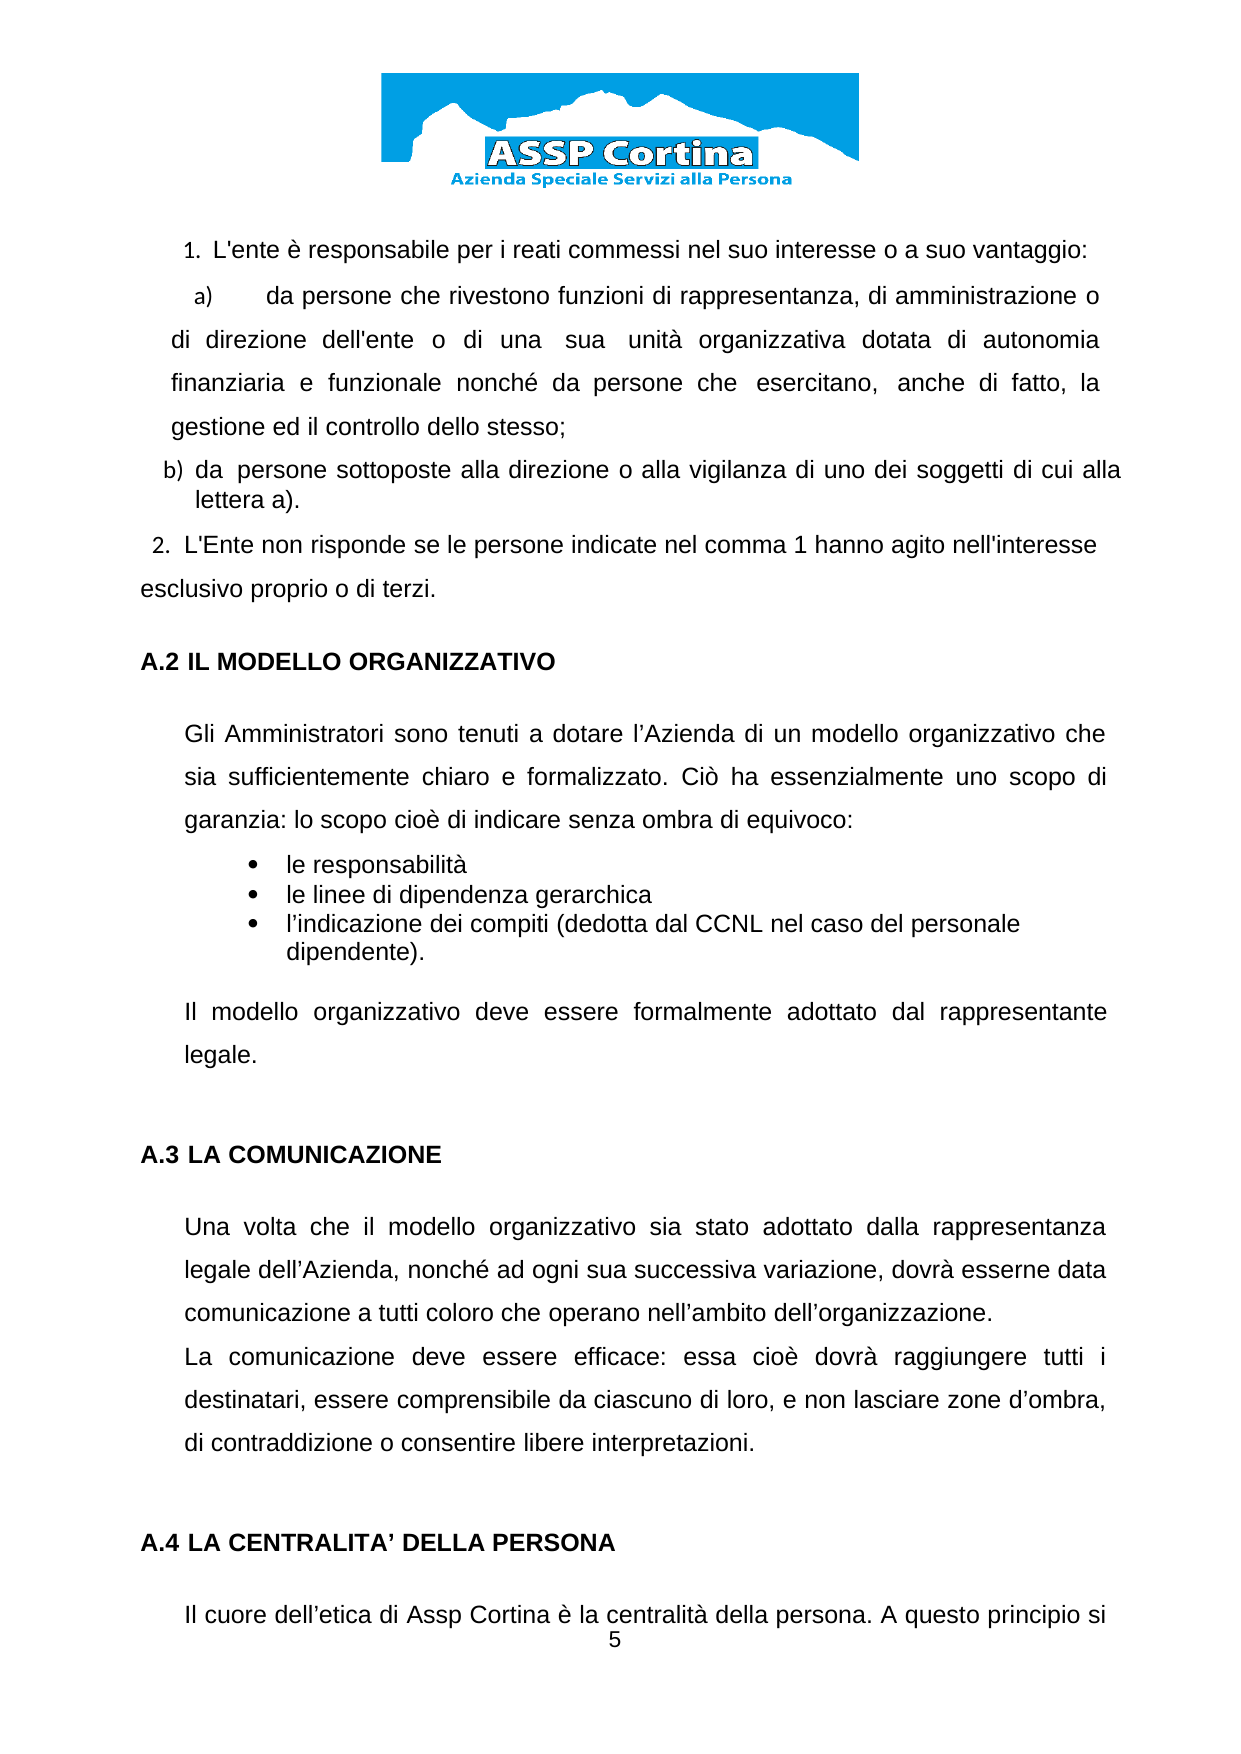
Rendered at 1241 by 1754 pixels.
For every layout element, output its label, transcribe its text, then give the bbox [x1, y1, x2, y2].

subtitle LA CENTRALITA’ DELLA PERSONA [140, 1528, 1122, 1557]
list le linee di dipendenza gerarchica [249, 880, 1122, 908]
text Una volta che il modello organizzativo sia stato adottato dalla rappresentanza legale dell’Azienda, nonché ad ogni sua successiva variazione, dovrà esserne data comunicazione a tutti coloro che operano nell’ambito dell’organizzazione. [184, 1212, 1107, 1327]
list da persone sottoposte alla direzione o alla vigilanza di uno dei soggetti di cui alla lettera a). [163, 455, 1122, 514]
text Il modello organizzativo deve essere formalmente adottato dal rappresentante legale. [184, 997, 1107, 1068]
list le responsabilità [249, 848, 1122, 880]
list L'ente è responsabile per i reati commessi nel suo interesse o a suo vantaggio: [182, 234, 1122, 265]
picture [381, 91, 859, 193]
text Gli Amministratori sono tenuti a dotare l’Azienda di un modello organizzativo che sia sufficientemente chiaro e formalizzato. Ciò ha essenzialmente uno scopo di garanzia: lo scopo cioè di indicare senza ombra di equivoco: [184, 718, 1107, 833]
list da persone che rivestono funzioni di rappresentanza, di amministrazione o di direzione dell'ente o di una sua unità organizzativa dotata di autonomia finanziaria e funzionale nonché da persone che esercitano, anche di fatto, la gestione ed il controllo dello stesso; [171, 280, 1100, 440]
subtitle LA COMUNICAZIONE [140, 1140, 1122, 1169]
list l’indicazione dei compiti (dedotta dal CCNL nel caso del personale dipendente). [249, 908, 1122, 966]
text La comunicazione deve essere efficace: essa cioè dovrà raggiungere tutti i destinatari, essere comprensibile da ciascuno di loro, e non lasciare zone d’ombra, di contraddizione o consentire libere interpretazioni. [184, 1342, 1107, 1457]
list L'Ente non risponde se le persone indicate nel comma 1 hanno agito nell'interesse esclusivo proprio o di terzi. [140, 529, 1099, 603]
subtitle IL MODELLO ORGANIZZATIVO [140, 647, 1122, 675]
